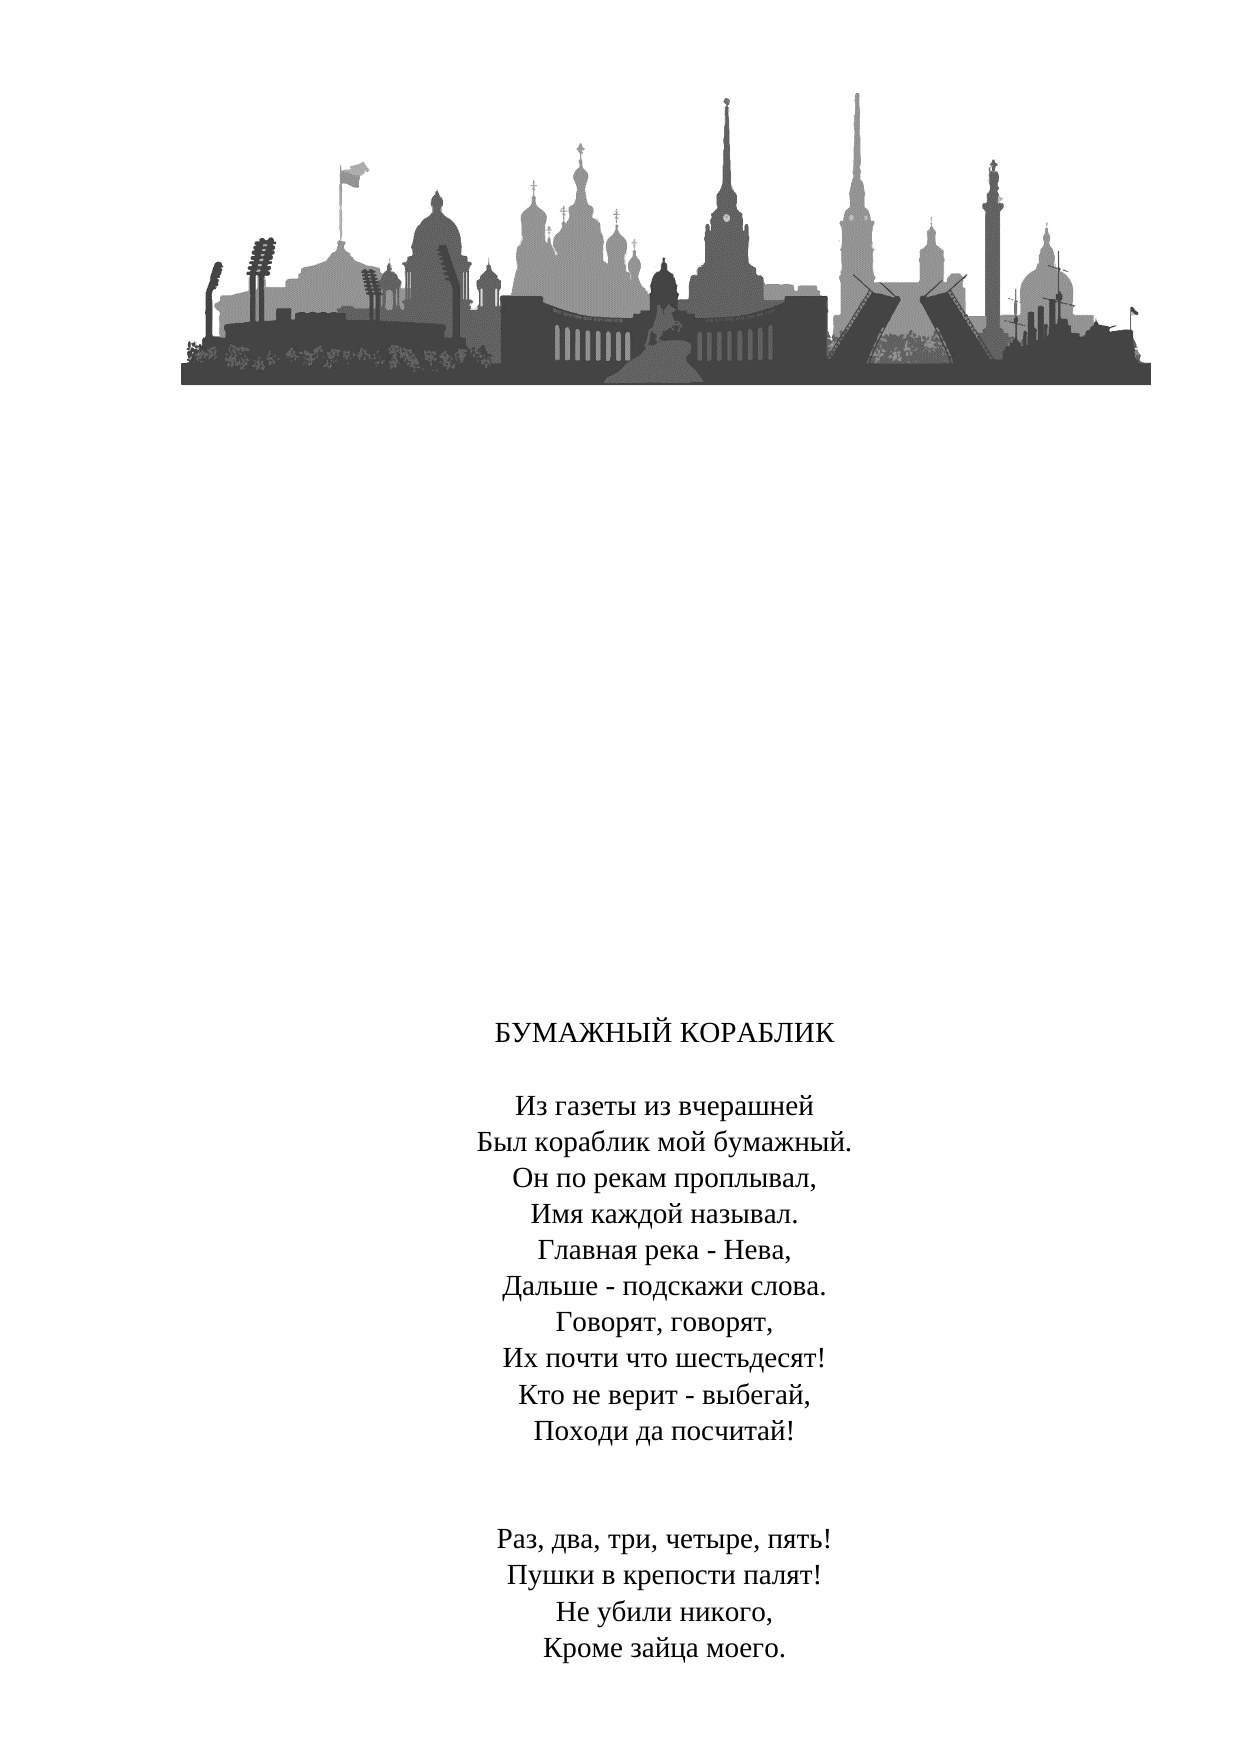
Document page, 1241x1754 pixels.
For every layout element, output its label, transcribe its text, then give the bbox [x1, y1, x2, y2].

text Он по рекам проплывал, [177, 1160, 1152, 1193]
text Кто не верит - выбегай, [177, 1377, 1152, 1410]
text Их почти что шестьдесят! [177, 1341, 1152, 1374]
text Кроме зайца моего. [177, 1630, 1152, 1663]
picture [177, 88, 1152, 389]
text Был кораблик мой бумажный. [177, 1124, 1152, 1157]
text Походи да посчитай! [177, 1413, 1152, 1446]
text Пушки в крепости палят! [177, 1557, 1152, 1591]
text Дальше - подскажи слова. [177, 1268, 1152, 1302]
text Раз, два, три, четыре, пять! [177, 1521, 1152, 1555]
text Из газеты из вчерашней [177, 1088, 1152, 1121]
text БУМАЖНЫЙ КОРАБЛИК [177, 1015, 1152, 1049]
text Говорят, говорят, [177, 1304, 1152, 1338]
text Не убили никого, [177, 1594, 1152, 1627]
text Имя каждой называл. [177, 1196, 1152, 1229]
text Главная река - Нева, [177, 1232, 1152, 1266]
